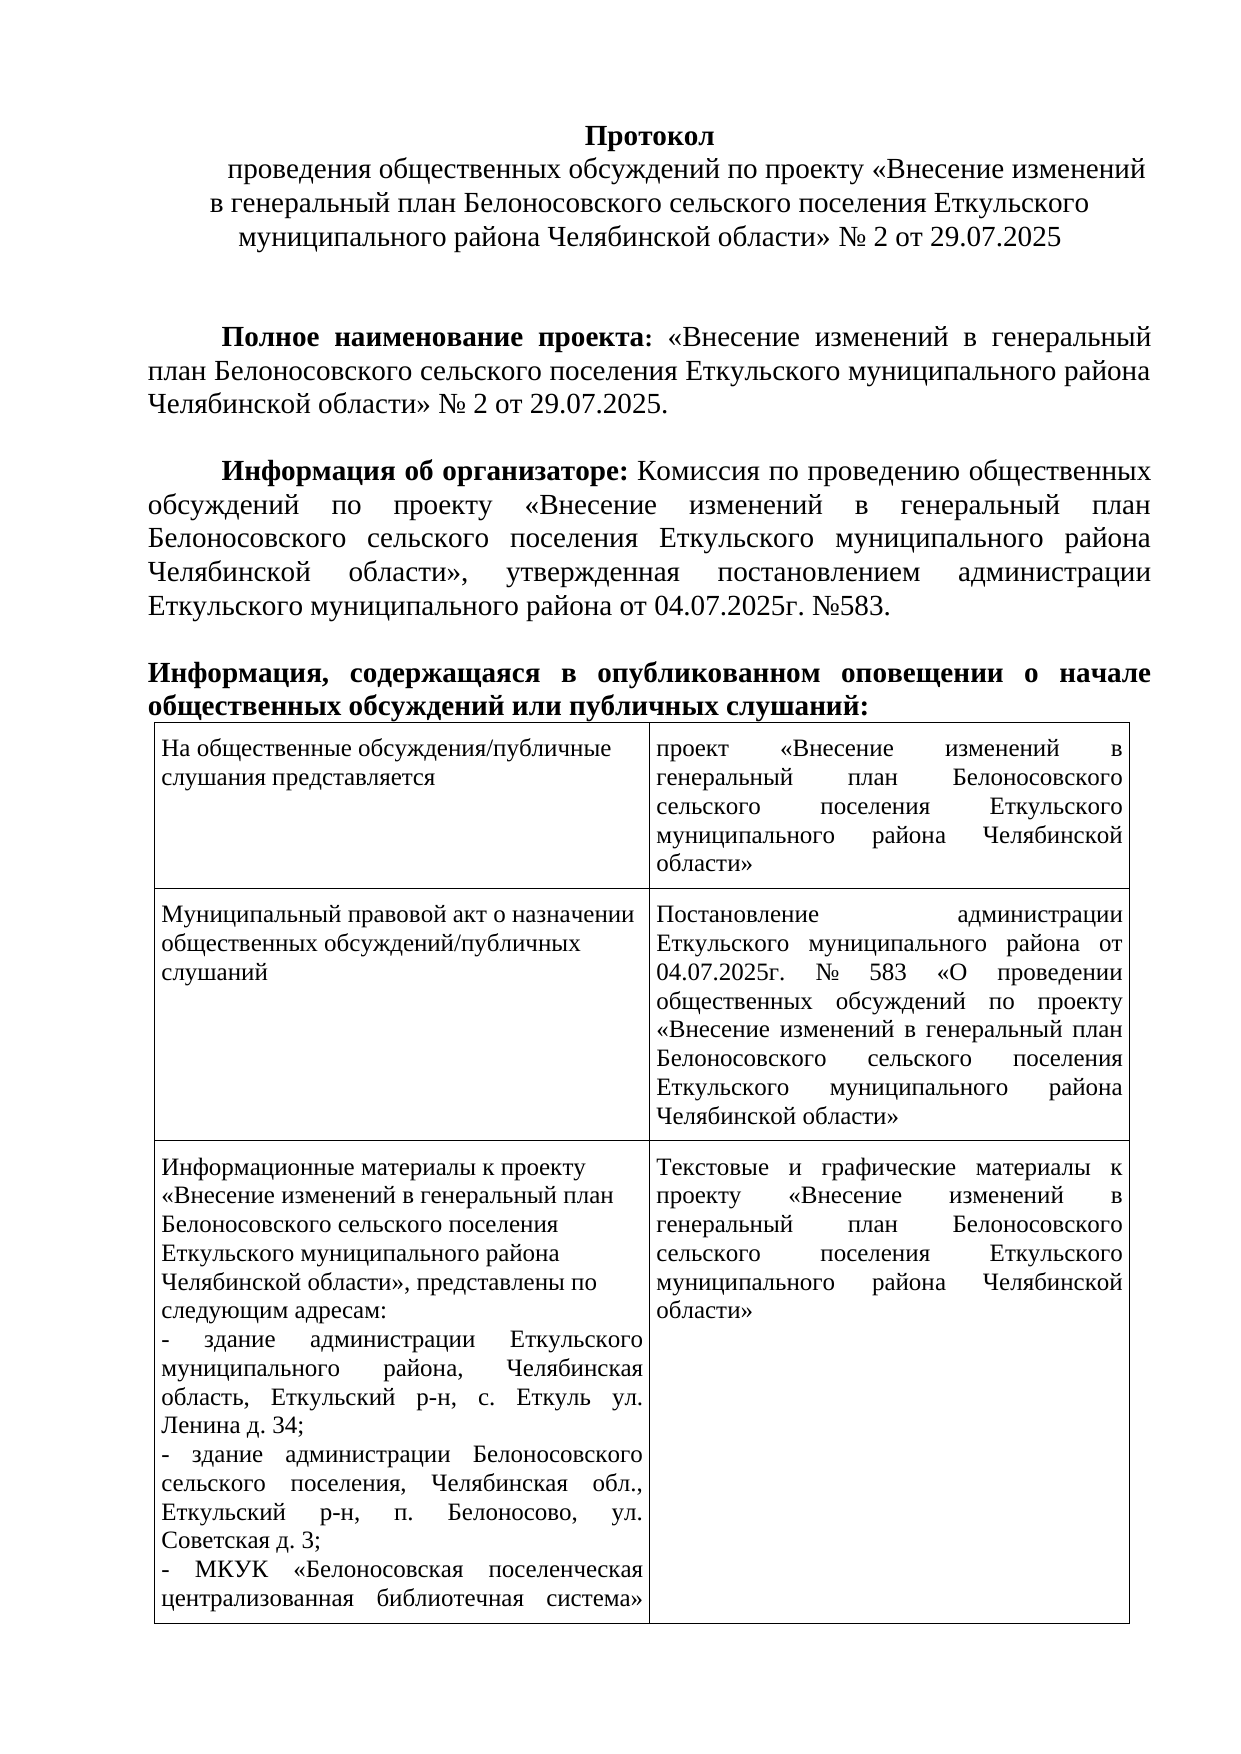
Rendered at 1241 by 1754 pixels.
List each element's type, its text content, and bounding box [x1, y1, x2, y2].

table_cell Постановление администрации Еткульского муниципального района от 04.07.2025г. № 583 «О проведении общественных обсуждений по проекту «Внесение изменений в генеральный план Белоносовского сельского поселения Еткульского муниципального района Челябинской области» [650, 889, 1129, 1140]
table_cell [155, 1141, 649, 1622]
text Информация об организаторе: Комиссия по проведению общественных обсуждений по проекту «Внесение изменений в генеральный план Белоносовского сельского поселения Еткульского муниципального района Челябинской области», утвержденная постановлением администрации Еткульского муниципального района от 04.07.2025г. №583. [148, 453, 1152, 621]
text Информация, содержащаяся в опубликованном оповещении о начале общественных обсуждений или публичных слушаний: [148, 655, 1152, 722]
table_header проект «Внесение изменений в генеральный план Белоносовского сельского поселения Еткульского муниципального района Челябинской области» [650, 723, 1129, 888]
text Протокол [148, 118, 1152, 152]
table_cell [650, 1141, 1129, 1622]
text проведения общественных обсуждений по проекту «Внесение изменений в генеральный план Белоносовского сельского поселения Еткульского муниципального района Челябинской области» № 2 от 29.07.2025 [148, 152, 1152, 252]
table_header На общественные обсуждения/публичные слушания представляется [155, 723, 649, 888]
text Полное наименование проекта: «Внесение изменений в генеральный план Белоносовского сельского поселения Еткульского муниципального района Челябинской области» № 2 от 29.07.2025. [148, 319, 1152, 420]
table_cell Муниципальный правовой акт о назначении общественных обсуждений/публичных слушаний [155, 889, 649, 1140]
